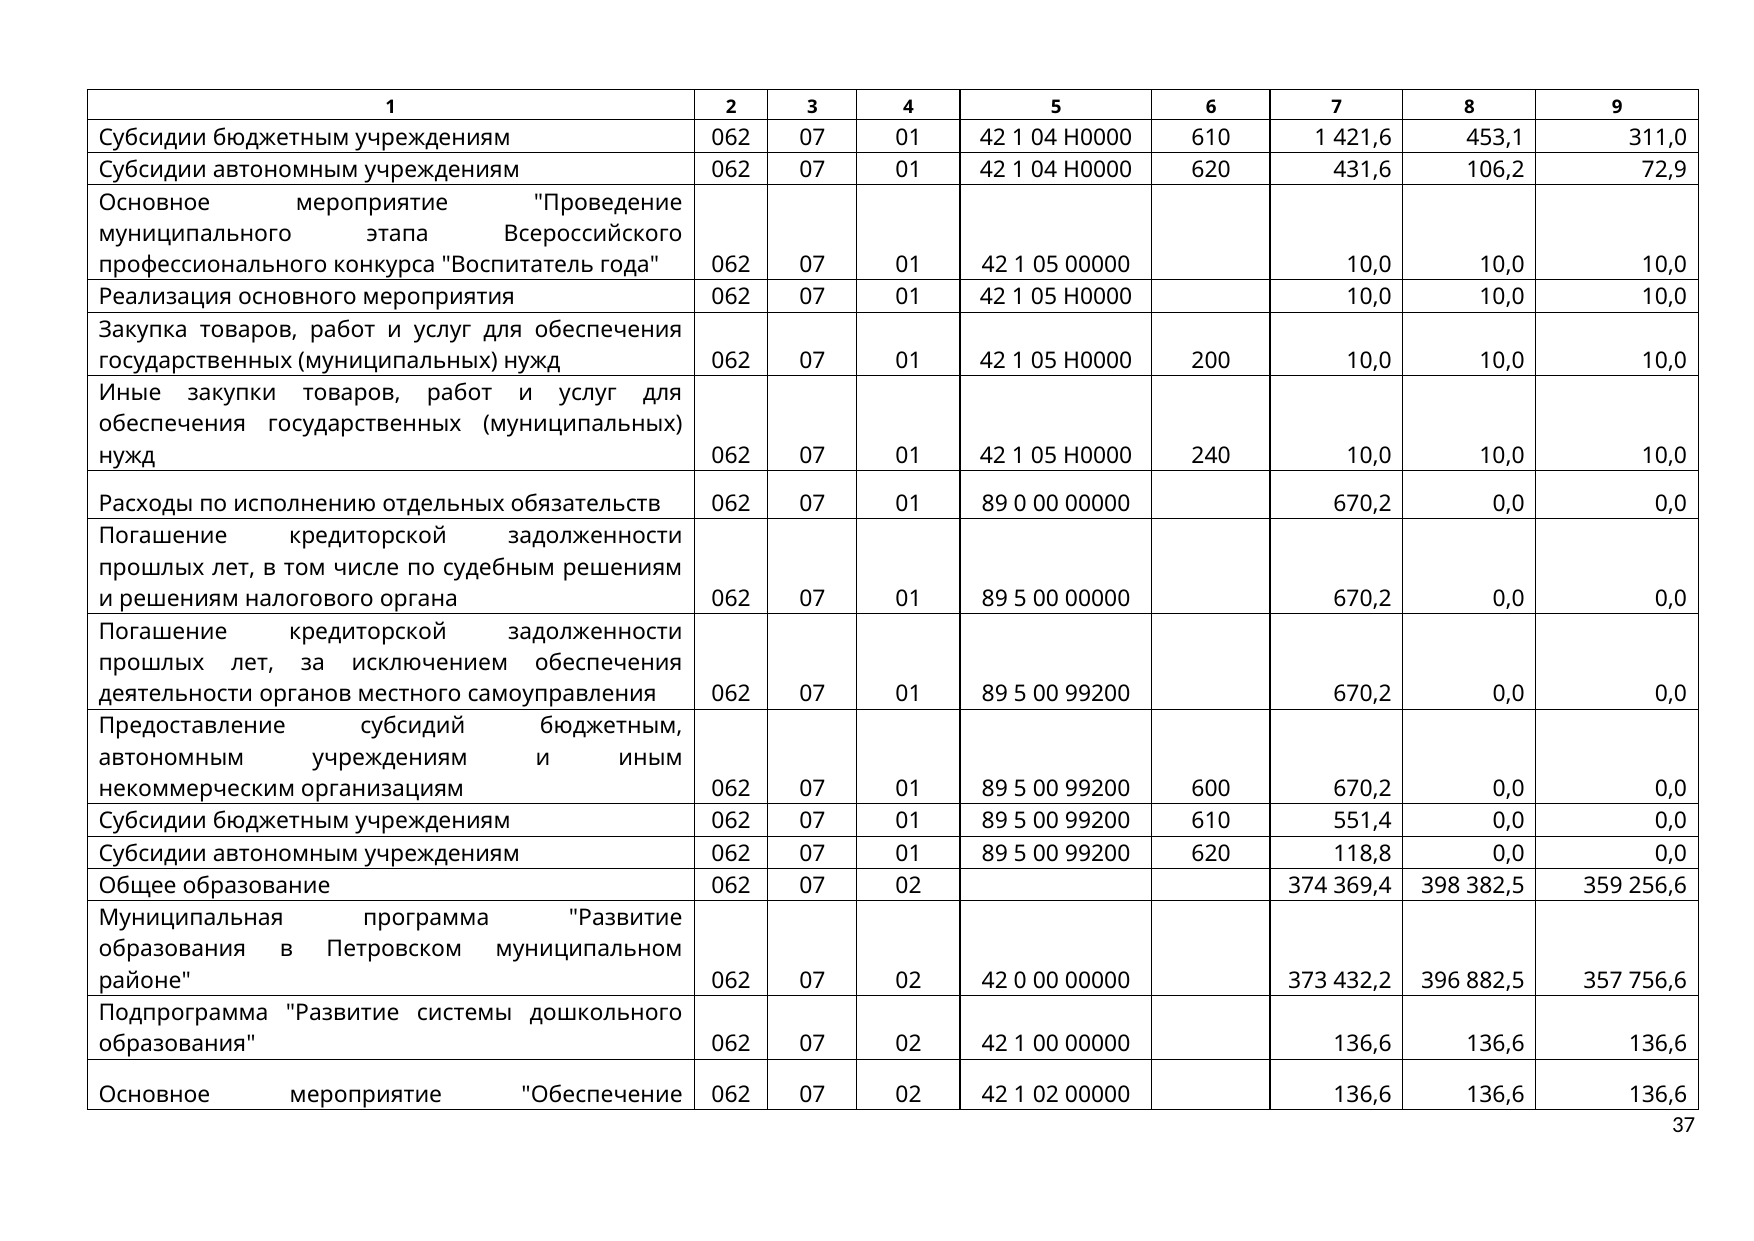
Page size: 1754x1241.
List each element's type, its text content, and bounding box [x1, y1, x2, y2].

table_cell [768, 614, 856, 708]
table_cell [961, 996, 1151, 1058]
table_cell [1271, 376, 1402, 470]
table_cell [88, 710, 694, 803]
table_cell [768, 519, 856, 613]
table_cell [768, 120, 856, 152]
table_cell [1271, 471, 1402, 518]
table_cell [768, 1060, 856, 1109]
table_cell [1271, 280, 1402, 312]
table_header 1 [88, 90, 694, 119]
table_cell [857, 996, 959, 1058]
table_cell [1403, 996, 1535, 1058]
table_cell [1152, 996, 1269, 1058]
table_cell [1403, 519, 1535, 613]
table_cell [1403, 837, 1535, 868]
table_header 7 [1271, 90, 1402, 119]
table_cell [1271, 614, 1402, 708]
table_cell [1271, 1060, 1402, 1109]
table_header 8 [1403, 90, 1535, 119]
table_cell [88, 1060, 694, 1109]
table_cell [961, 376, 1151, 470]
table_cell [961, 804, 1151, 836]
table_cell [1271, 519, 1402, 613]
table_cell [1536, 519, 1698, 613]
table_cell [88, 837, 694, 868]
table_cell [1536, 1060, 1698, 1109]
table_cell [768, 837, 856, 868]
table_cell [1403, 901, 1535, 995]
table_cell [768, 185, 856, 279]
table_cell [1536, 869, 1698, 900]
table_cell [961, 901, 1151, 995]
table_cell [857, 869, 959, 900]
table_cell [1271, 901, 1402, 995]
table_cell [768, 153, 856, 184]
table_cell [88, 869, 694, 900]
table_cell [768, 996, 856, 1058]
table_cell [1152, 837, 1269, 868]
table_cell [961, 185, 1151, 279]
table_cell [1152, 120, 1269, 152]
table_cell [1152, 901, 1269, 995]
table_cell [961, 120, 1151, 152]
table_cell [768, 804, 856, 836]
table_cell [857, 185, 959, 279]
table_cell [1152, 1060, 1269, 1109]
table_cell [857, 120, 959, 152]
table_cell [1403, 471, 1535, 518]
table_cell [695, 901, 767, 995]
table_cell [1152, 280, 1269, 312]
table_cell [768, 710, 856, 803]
table_header 3 [768, 90, 856, 119]
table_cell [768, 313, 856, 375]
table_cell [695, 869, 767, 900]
table_header 5 [961, 90, 1151, 119]
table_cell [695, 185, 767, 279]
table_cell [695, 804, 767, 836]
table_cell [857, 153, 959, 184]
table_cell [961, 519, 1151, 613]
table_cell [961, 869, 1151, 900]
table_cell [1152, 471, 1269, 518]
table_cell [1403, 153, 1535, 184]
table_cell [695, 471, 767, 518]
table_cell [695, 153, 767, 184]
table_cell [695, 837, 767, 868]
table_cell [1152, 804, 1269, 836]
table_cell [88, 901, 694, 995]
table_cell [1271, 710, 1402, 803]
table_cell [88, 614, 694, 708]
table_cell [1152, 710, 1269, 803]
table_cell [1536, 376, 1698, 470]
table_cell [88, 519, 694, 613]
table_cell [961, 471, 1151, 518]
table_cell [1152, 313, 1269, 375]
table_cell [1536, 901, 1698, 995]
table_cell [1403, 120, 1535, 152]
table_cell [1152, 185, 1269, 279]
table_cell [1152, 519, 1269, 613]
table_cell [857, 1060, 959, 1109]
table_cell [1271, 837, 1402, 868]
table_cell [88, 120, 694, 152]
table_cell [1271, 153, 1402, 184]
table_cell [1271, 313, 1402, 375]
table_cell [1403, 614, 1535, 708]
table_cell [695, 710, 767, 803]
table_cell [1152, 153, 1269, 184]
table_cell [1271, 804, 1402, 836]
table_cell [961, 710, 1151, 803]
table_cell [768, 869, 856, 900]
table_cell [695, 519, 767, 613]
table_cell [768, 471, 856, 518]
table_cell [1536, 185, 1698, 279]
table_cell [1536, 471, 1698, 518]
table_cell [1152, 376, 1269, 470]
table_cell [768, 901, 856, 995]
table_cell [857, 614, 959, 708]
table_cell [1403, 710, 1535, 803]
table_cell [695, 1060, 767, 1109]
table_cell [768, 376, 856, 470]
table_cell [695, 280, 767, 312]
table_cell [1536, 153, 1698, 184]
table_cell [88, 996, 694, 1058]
table_header 4 [857, 90, 959, 119]
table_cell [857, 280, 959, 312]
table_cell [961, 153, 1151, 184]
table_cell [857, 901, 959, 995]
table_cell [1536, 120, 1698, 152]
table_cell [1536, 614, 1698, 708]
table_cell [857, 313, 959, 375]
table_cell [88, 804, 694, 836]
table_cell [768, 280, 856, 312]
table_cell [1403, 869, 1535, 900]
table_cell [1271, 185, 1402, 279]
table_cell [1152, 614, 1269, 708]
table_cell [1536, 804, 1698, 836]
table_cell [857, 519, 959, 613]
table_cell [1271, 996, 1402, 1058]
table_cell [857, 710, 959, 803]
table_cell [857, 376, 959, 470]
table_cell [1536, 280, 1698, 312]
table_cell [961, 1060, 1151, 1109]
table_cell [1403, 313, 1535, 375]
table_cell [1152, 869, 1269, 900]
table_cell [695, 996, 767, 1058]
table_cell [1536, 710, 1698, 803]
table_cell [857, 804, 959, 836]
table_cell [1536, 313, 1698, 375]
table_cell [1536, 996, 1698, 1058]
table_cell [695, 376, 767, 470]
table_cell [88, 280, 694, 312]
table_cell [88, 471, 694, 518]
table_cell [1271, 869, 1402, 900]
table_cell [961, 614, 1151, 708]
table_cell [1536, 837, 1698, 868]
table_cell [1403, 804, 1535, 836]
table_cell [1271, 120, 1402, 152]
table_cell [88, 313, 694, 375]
table_header 6 [1152, 90, 1269, 119]
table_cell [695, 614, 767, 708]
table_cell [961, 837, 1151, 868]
table_header 2 [695, 90, 767, 119]
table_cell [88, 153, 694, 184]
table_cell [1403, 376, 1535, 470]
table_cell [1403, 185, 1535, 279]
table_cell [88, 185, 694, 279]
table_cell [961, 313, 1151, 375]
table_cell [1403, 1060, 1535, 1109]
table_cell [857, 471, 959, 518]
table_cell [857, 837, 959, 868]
table_header 9 [1536, 90, 1698, 119]
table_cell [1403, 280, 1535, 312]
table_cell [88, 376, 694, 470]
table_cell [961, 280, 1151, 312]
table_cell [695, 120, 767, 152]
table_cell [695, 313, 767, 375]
